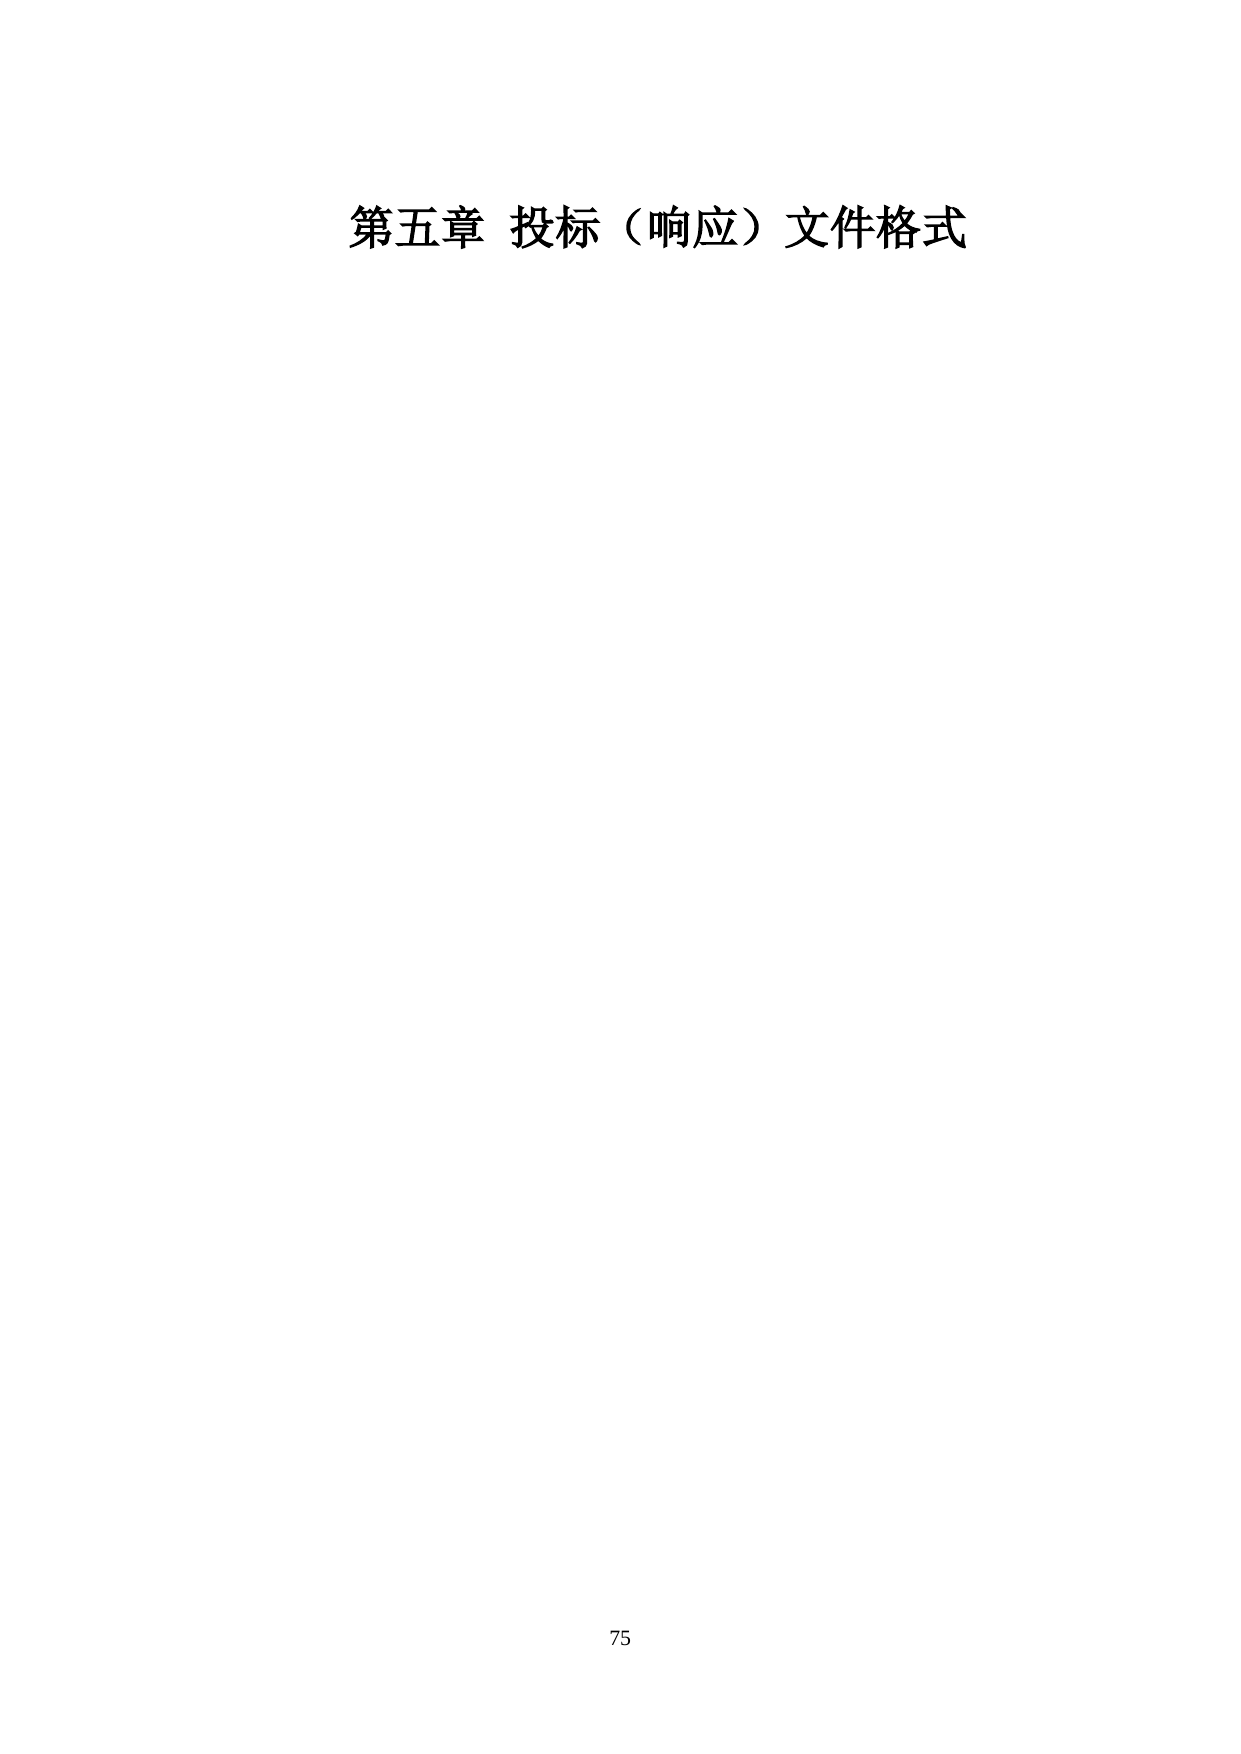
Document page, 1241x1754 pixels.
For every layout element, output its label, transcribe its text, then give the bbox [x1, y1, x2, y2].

text 第五章 投标（响应）文件格式 [187, 191, 1128, 256]
